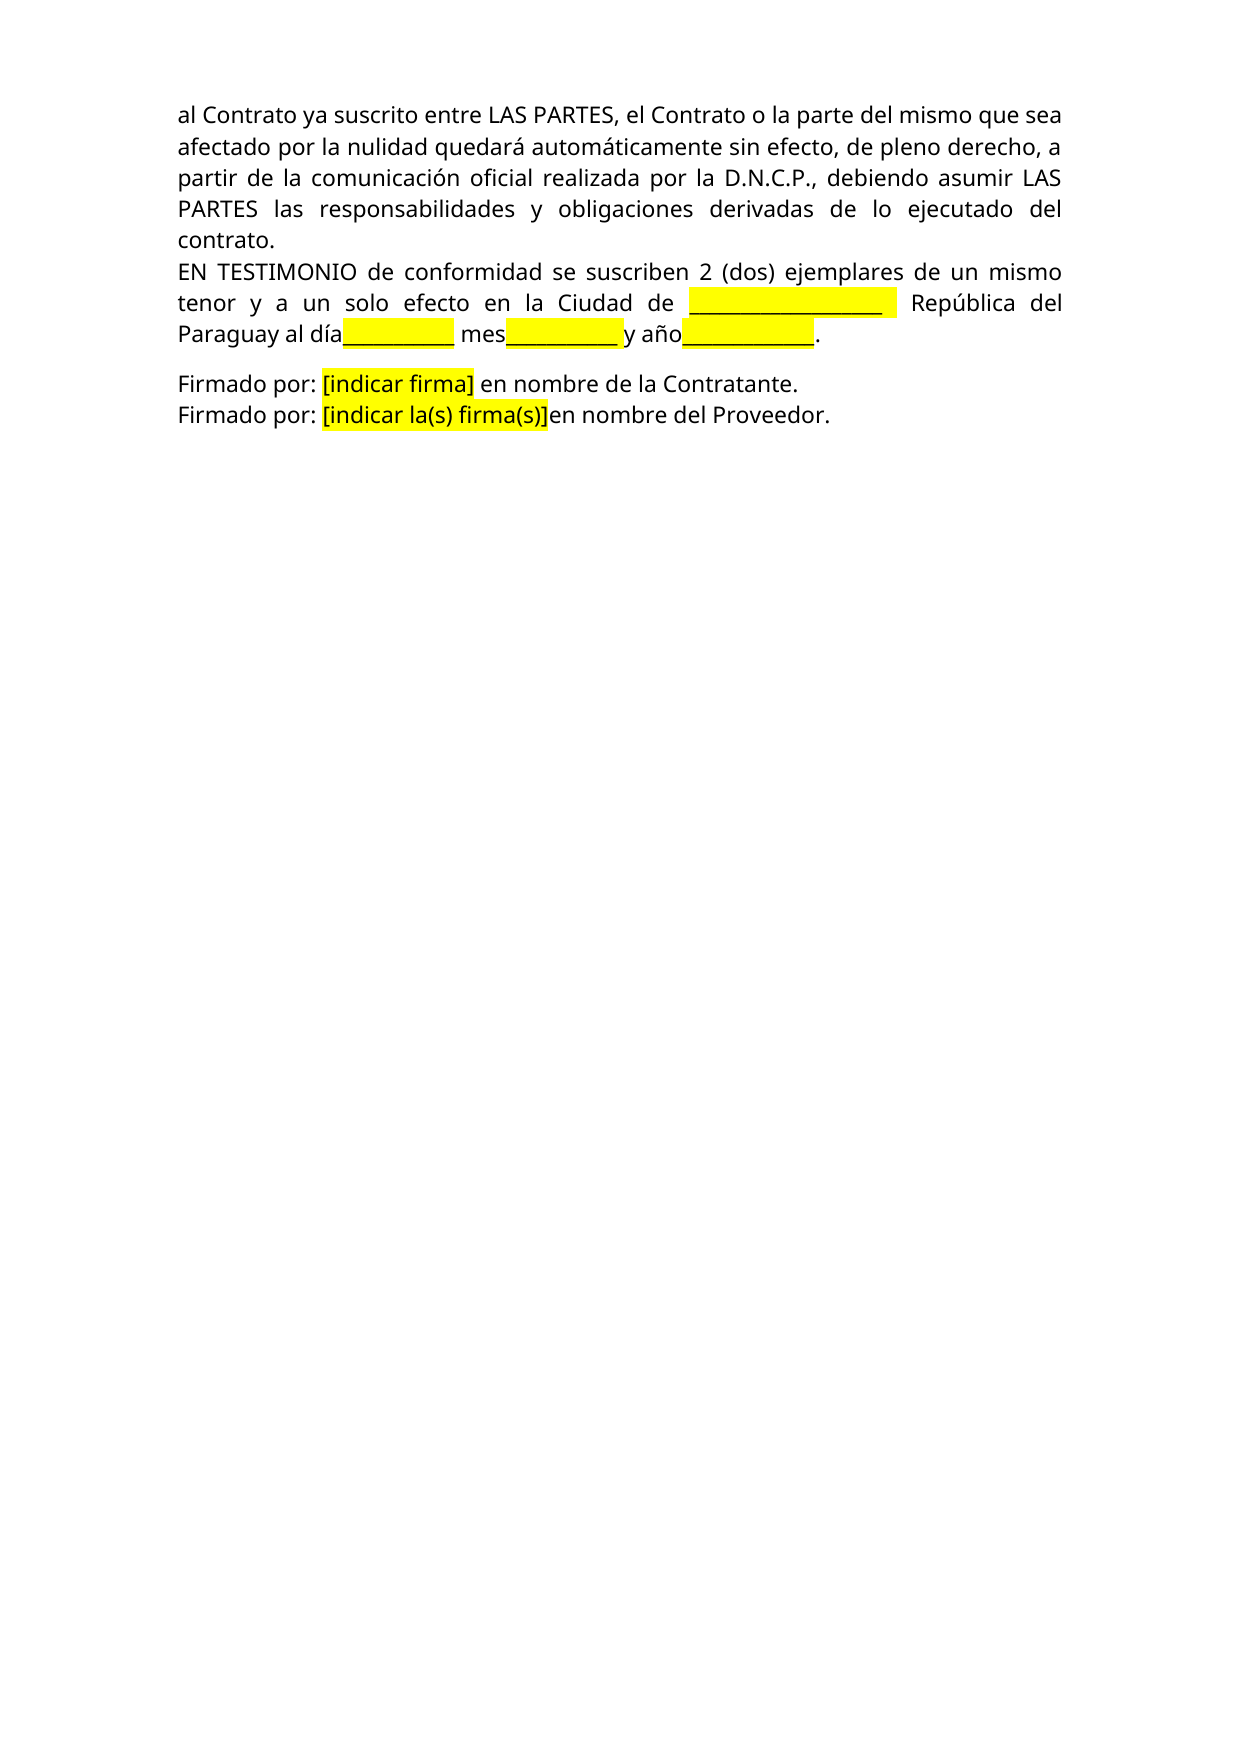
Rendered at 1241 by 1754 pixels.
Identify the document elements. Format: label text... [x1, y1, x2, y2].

list Firmado por: [indicar la(s) firma(s)]en nombre del Proveedor. [548, 399, 1063, 431]
list Firmado por: [indicar firma] en nombre de la Contratante. [474, 368, 1063, 399]
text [177, 99, 1063, 256]
list EN TESTIMONIO de conformidad se suscriben 2 (dos) ejemplares de un mismo tenor y a un solo efecto en la Ciudad de ___________________ República del Paraguay al día___________ mes___________ y año_____________. [177, 256, 1063, 349]
list Firmado por: [indicar firma] en nombre de la Contratante. [177, 368, 322, 399]
list Firmado por: [indicar la(s) firma(s)]en nombre del Proveedor. [177, 399, 322, 431]
